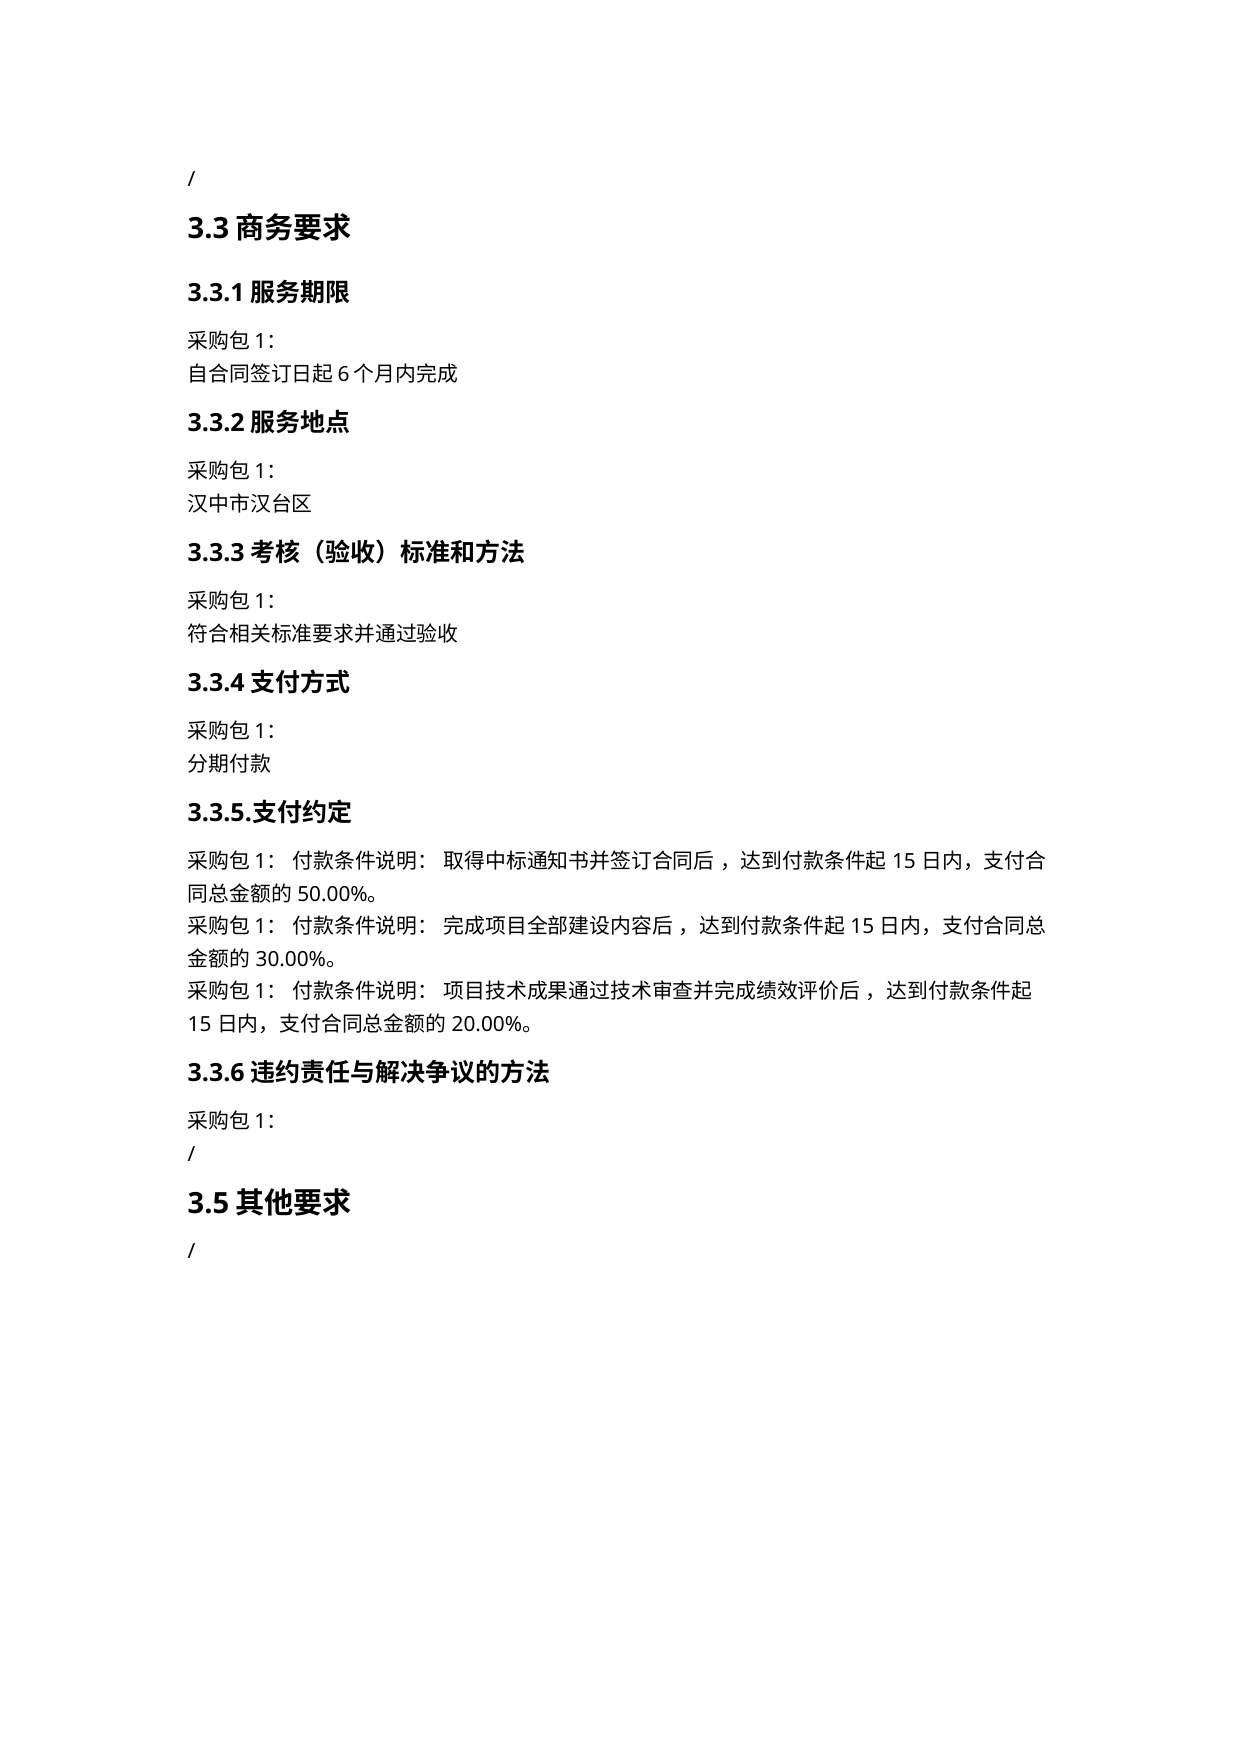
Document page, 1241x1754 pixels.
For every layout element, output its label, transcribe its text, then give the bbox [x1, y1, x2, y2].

text 采购包1： [187, 454, 1053, 487]
text / [187, 162, 1053, 194]
text 采购包1： 付款条件说明： 完成项目全部建设内容后 ，达到付款条件起 15 日内，支付合同总金额的 30.00%。 [187, 909, 1053, 974]
text 采购包1： [187, 714, 1053, 747]
text 3.3.3考核（验收）标准和方法 [187, 519, 1053, 584]
text / [187, 1234, 1053, 1267]
text 3.3.5.支付约定 [187, 779, 1053, 844]
text 3.5其他要求 [187, 1169, 1053, 1234]
text 分期付款 [187, 747, 1053, 779]
text 自合同签订日起6个月内完成 [187, 357, 1053, 389]
text 3.3.6违约责任与解决争议的方法 [187, 1039, 1053, 1104]
text 采购包1： 付款条件说明： 项目技术成果通过技术审查并完成绩效评价后 ，达到付款条件起 15 日内，支付合同总金额的 20.00%。 [187, 974, 1053, 1039]
text 符合相关标准要求并通过验收 [187, 617, 1053, 649]
text 3.3.1服务期限 [187, 259, 1053, 324]
text 采购包1： [187, 584, 1053, 617]
text 汉中市汉台区 [187, 487, 1053, 519]
text 3.3商务要求 [187, 194, 1053, 259]
text / [187, 1137, 1053, 1169]
text 采购包1： [187, 324, 1053, 357]
text 采购包1： 付款条件说明： 取得中标通知书并签订合同后 ，达到付款条件起 15 日内，支付合同总金额的 50.00%。 [187, 844, 1053, 909]
text 3.3.2服务地点 [187, 389, 1053, 454]
text 3.3.4支付方式 [187, 649, 1053, 714]
text 采购包1： [187, 1104, 1053, 1137]
